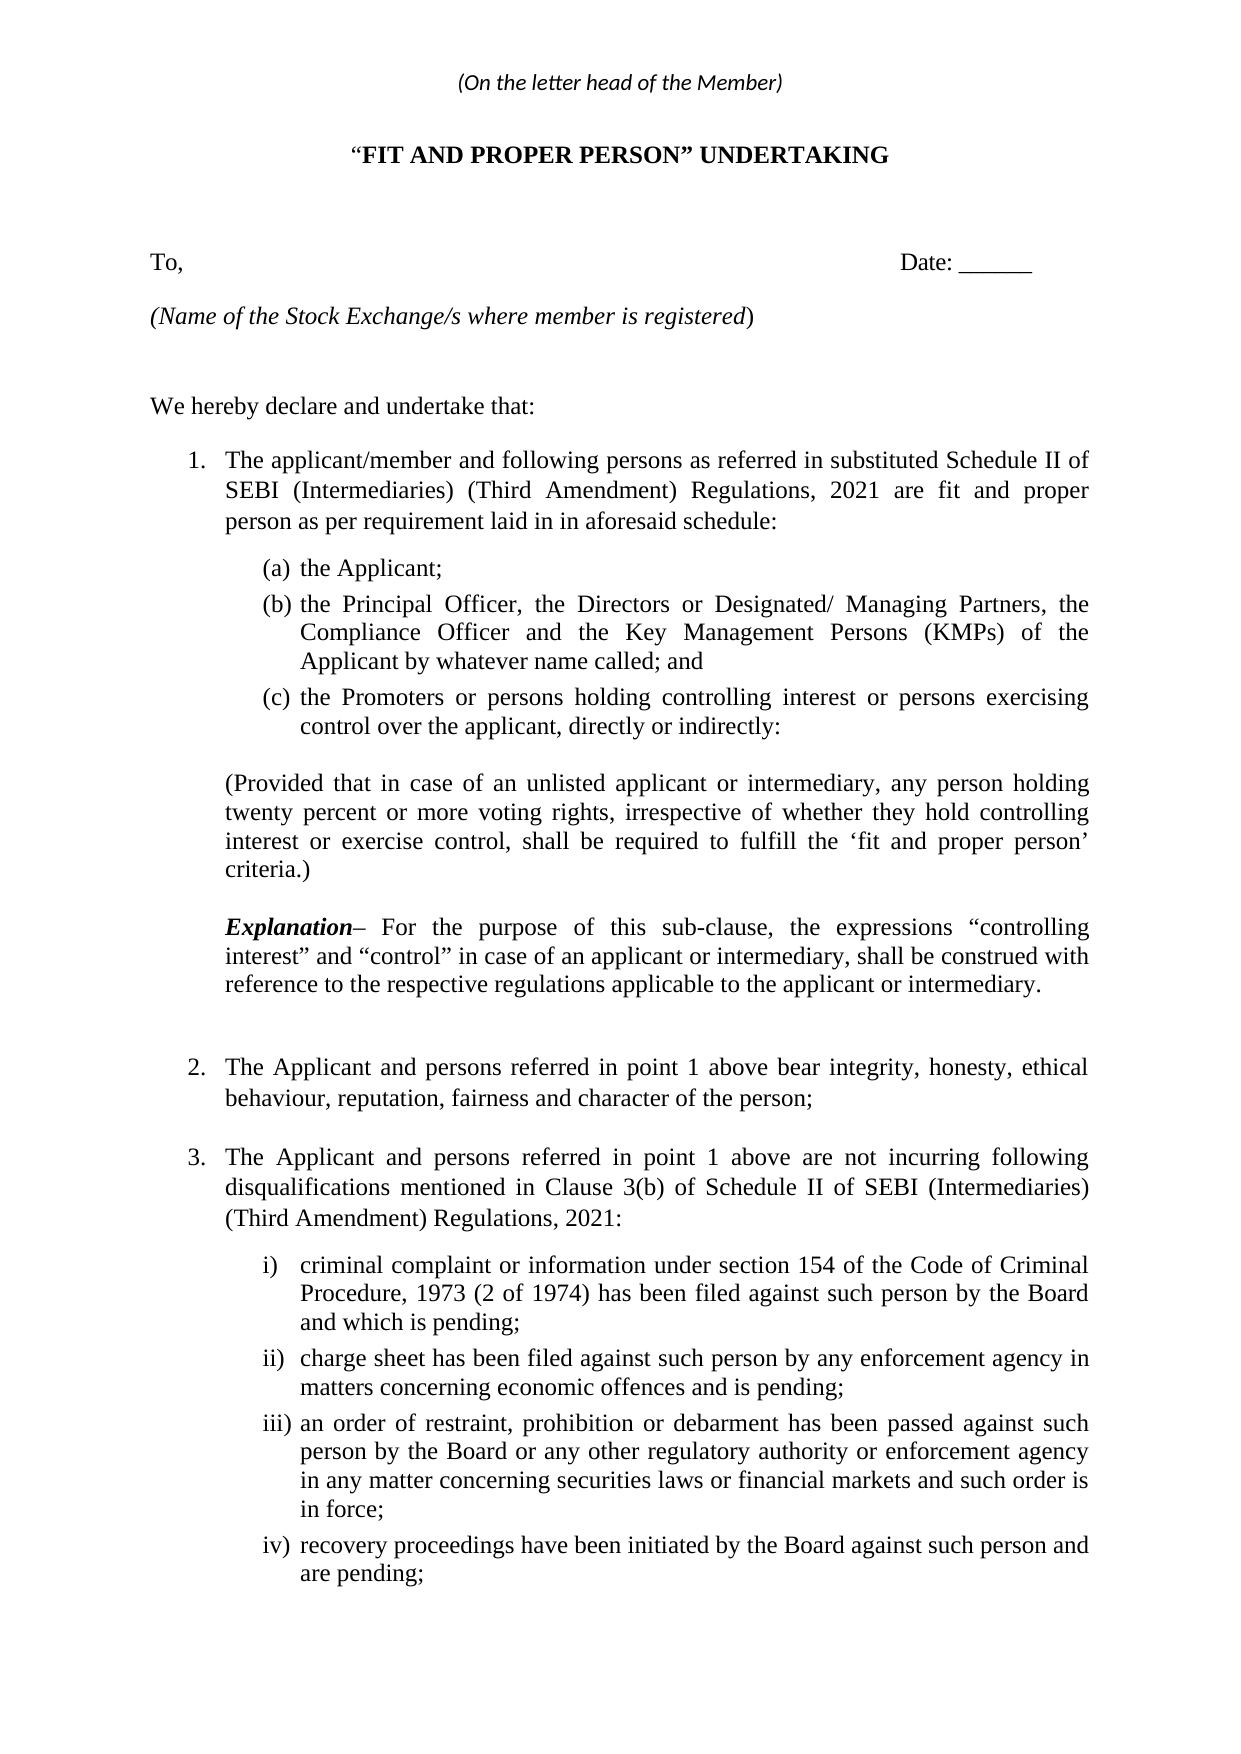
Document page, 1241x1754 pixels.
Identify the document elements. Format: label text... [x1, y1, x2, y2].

list the Principal Officer, the Directors or Designated/ Managing Partners, the Compliance Officer and the Key Management Persons (KMPs) of the Applicant by whatever name called; and [262, 589, 1090, 675]
list the Promoters or persons holding controlling interest or persons exercising control over the applicant, directly or indirectly: [262, 682, 1090, 739]
text We hereby declare and undertake that: [150, 391, 1090, 420]
list the Applicant; [262, 553, 1090, 582]
text (Name of the Stock Exchange/s where member is registered) [150, 301, 1090, 330]
list criminal complaint or information under section 154 of the Code of Criminal Procedure, 1973 (2 of 1974) has been filed against such person by the Board and which is pending; [262, 1250, 1090, 1336]
list The Applicant and persons referred in point 1 above are not incurring following disqualifications mentioned in Clause 3(b) of Schedule II of SEBI (Intermediaries) (Third Amendment) Regulations, 2021: [187, 1142, 1090, 1231]
text Explanation– For the purpose of this sub-clause, the expressions “controlling interest” and “control” in case of an applicant or intermediary, shall be construed with reference to the respective regulations applicable to the applicant or intermediary. [225, 912, 1090, 998]
list charge sheet has been filed against such person by any enforcement agency in matters concerning economic offences and is pending; [262, 1343, 1090, 1401]
list an order of restraint, prohibition or debarment has been passed against such person by the Board or any other regulatory authority or enforcement agency in any matter concerning securities laws or financial markets and such order is in force; [262, 1408, 1090, 1523]
list recovery proceedings have been initiated by the Board against such person and are pending; [262, 1530, 1090, 1587]
list The applicant/member and following persons as referred in substituted Schedule II of SEBI (Intermediaries) (Third Amendment) Regulations, 2021 are fit and proper person as per requirement laid in in aforesaid schedule: [187, 445, 1090, 534]
list The Applicant and persons referred in point 1 above bear integrity, honesty, ethical behaviour, reputation, fairness and character of the person; [187, 1052, 1090, 1111]
text “FIT AND PROPER PERSON” UNDERTAKING [150, 140, 1090, 168]
text To, Date: ______ [150, 247, 1090, 276]
text (Provided that in case of an unlisted applicant or intermediary, any person holding twenty percent or more voting rights, irrespective of whether they hold controlling interest or exercise control, shall be required to fulfill the ‘fit and proper person’ criteria.) [225, 768, 1090, 883]
